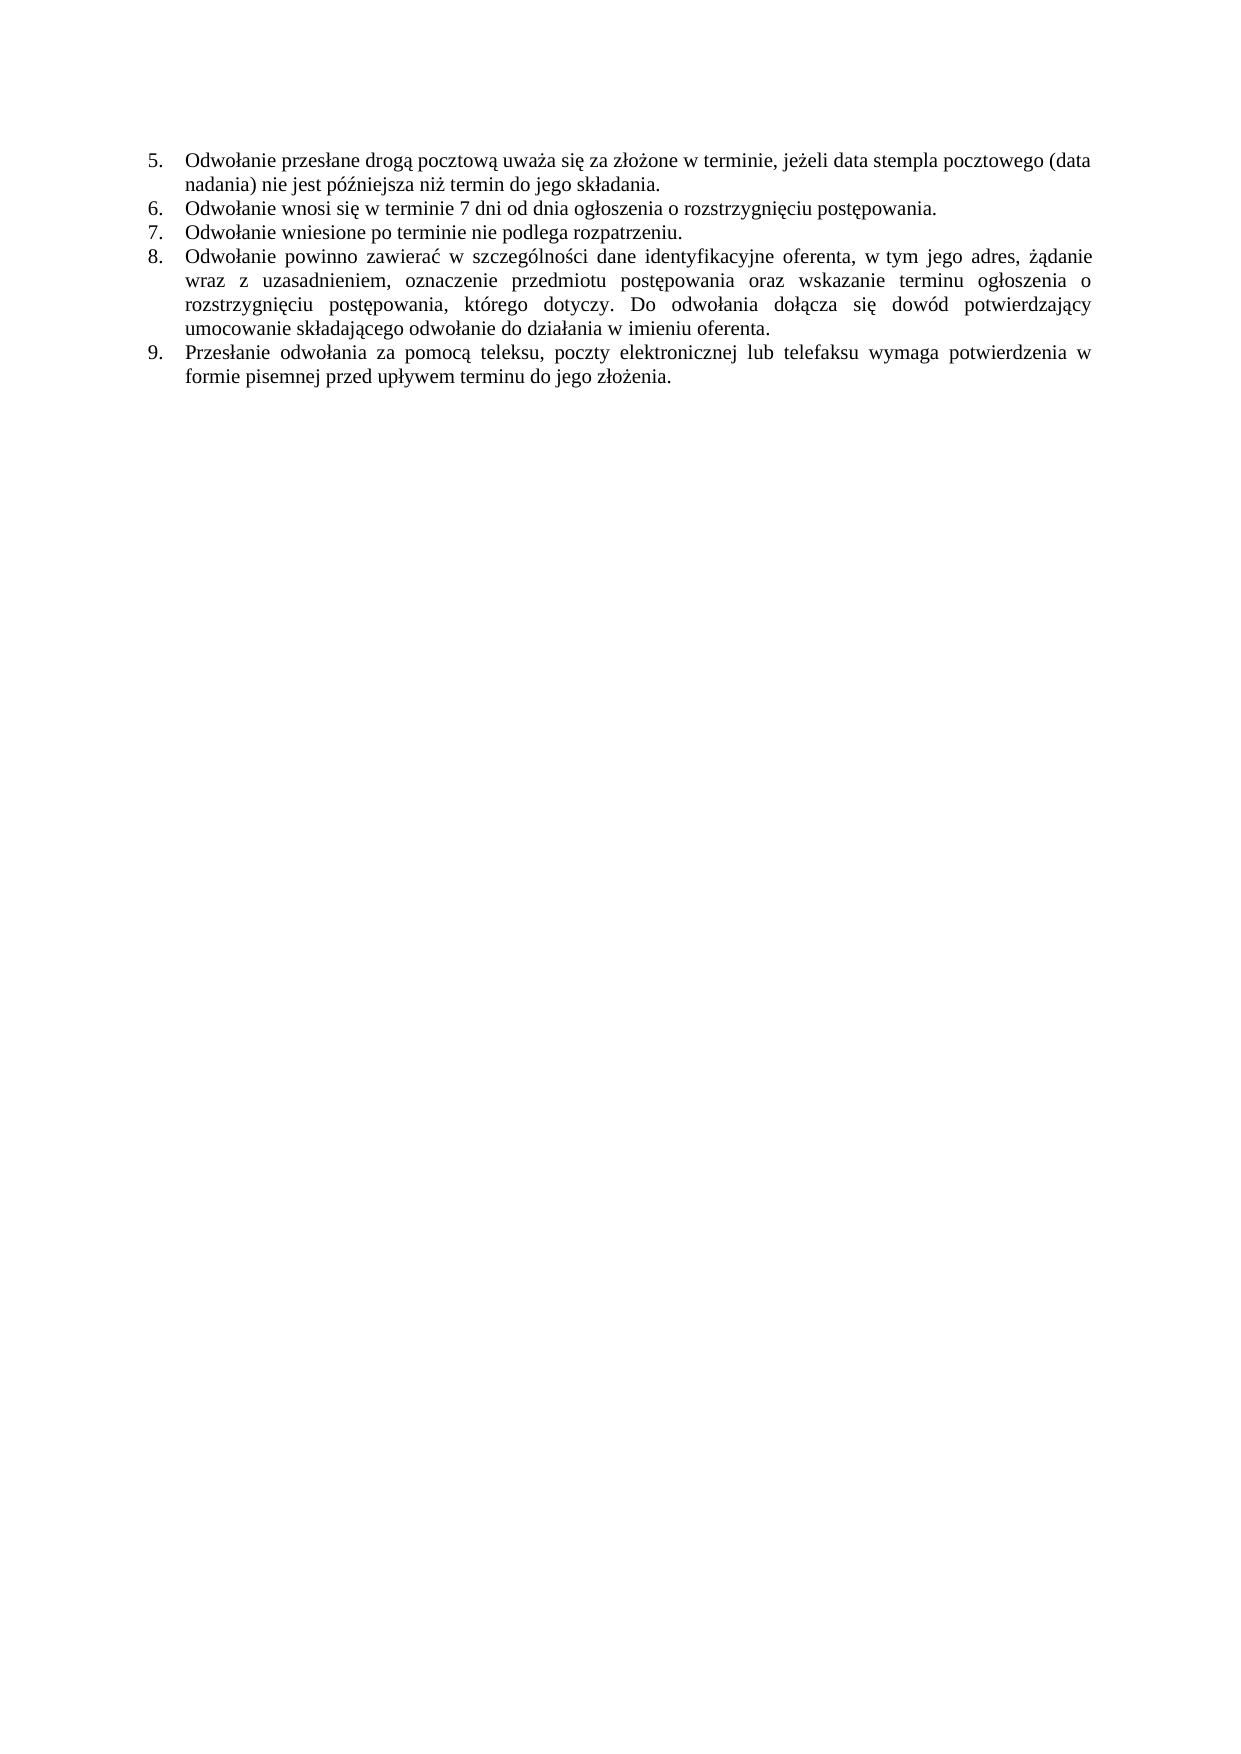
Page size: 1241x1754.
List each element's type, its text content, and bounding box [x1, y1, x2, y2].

list Odwołanie przesłane drogą pocztową uważa się za złożone w terminie, jeżeli data stempla pocztowego (data nadania) nie jest późniejsza niż termin do jego składania. [148, 148, 1093, 196]
list Odwołanie powinno zawierać w szczególności dane identyfikacyjne oferenta, w tym jego adres, żądanie wraz z uzasadnieniem, oznaczenie przedmiotu postępowania oraz wskazanie terminu ogłoszenia o rozstrzygnięciu postępowania, którego dotyczy. Do odwołania dołącza się dowód potwierdzający umocowanie składającego odwołanie do działania w imieniu oferenta. [148, 244, 1093, 340]
list Odwołanie wnosi się w terminie 7 dni od dnia ogłoszenia o rozstrzygnięciu postępowania. [148, 196, 1093, 220]
list Przesłanie odwołania za pomocą teleksu, poczty elektronicznej lub telefaksu wymaga potwierdzenia w formie pisemnej przed upływem terminu do jego złożenia. [148, 340, 1093, 388]
list Odwołanie wniesione po terminie nie podlega rozpatrzeniu. [148, 220, 1093, 244]
